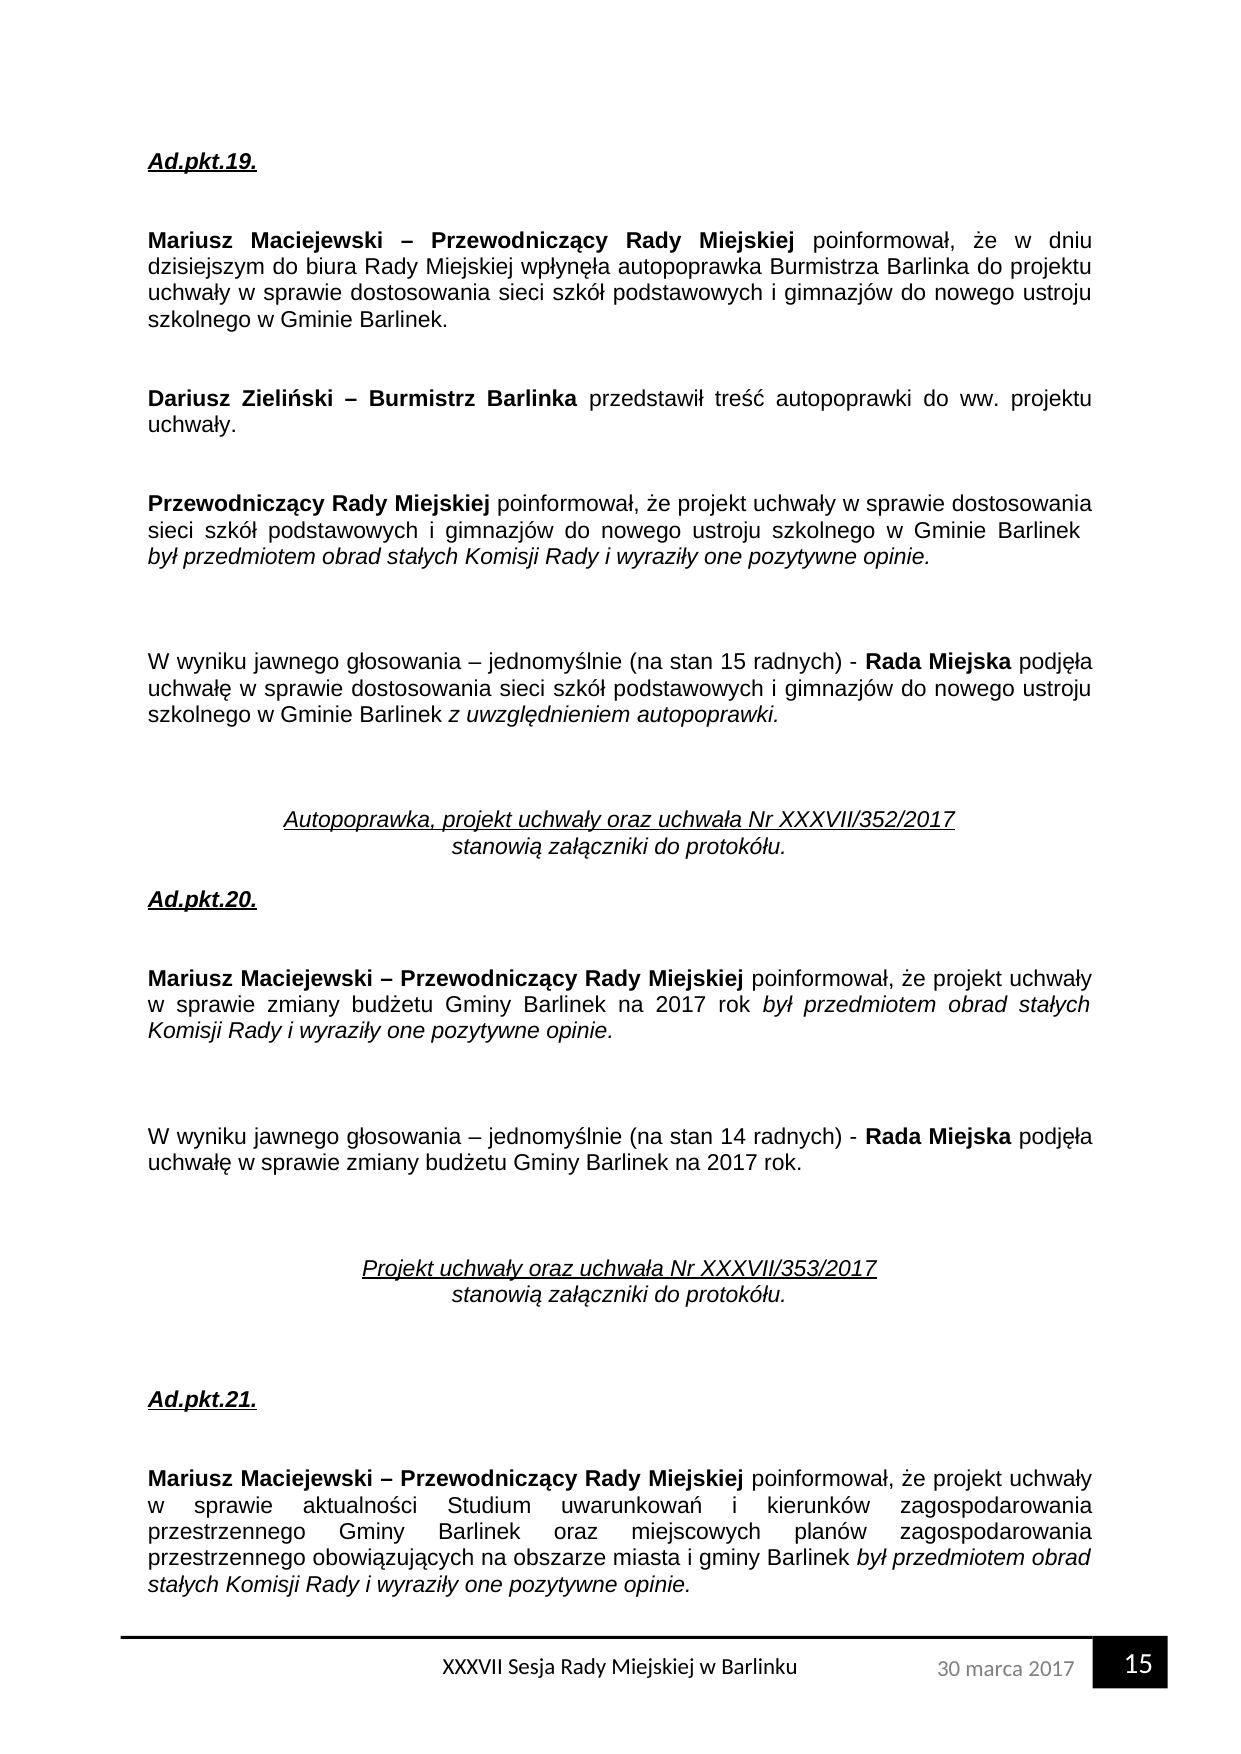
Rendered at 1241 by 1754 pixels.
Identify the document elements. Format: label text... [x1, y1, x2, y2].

text Autopoprawka, projekt uchwały oraz uchwała Nr XXXVII/352/2017 [148, 806, 1093, 833]
text Ad.pkt.21. [148, 1386, 1093, 1413]
text W wyniku jawnego głosowania – jednomyślnie (na stan 15 radnych) - Rada Miejska podjęła uchwałę w sprawie dostosowania sieci szkół podstawowych i gimnazjów do nowego ustroju szkolnego w Gminie Barlinek z uwzględnieniem autopoprawki. [148, 648, 1093, 727]
text Mariusz Maciejewski – Przewodniczący Rady Miejskiej poinformował, że w dniu dzisiejszym do biura Rady Miejskiej wpłynęła autopoprawka Burmistrza Barlinka do projektu uchwały w sprawie dostosowania sieci szkół podstawowych i gimnazjów do nowego ustroju szkolnego w Gminie Barlinek. [148, 227, 1093, 332]
text W wyniku jawnego głosowania – jednomyślnie (na stan 14 radnych) - Rada Miejska podjęła uchwałę w sprawie zmiany budżetu Gminy Barlinek na 2017 rok. [148, 1123, 1093, 1175]
text stanowią załączniki do protokółu. [148, 1281, 1093, 1307]
text Projekt uchwały oraz uchwała Nr XXXVII/353/2017 [148, 1254, 1093, 1281]
text Ad.pkt.20. [148, 886, 1093, 912]
text Mariusz Maciejewski – Przewodniczący Rady Miejskiej poinformował, że projekt uchwały w sprawie zmiany budżetu Gminy Barlinek na 2017 rok był przedmiotem obrad stałych Komisji Rady i wyraziły one pozytywne opinie. [148, 964, 1093, 1044]
text Mariusz Maciejewski – Przewodniczący Rady Miejskiej poinformował, że projekt uchwały w sprawie aktualności Studium uwarunkowań i kierunków zagospodarowania przestrzennego Gminy Barlinek oraz miejscowych planów zagospodarowania przestrzennego obowiązujących na obszarze miasta i gminy Barlinek był przedmiotem obrad stałych Komisji Rady i wyraziły one pozytywne opinie. [148, 1465, 1093, 1597]
text stanowią załączniki do protokółu. [148, 833, 1093, 859]
text Przewodniczący Rady Miejskiej poinformował, że projekt uchwały w sprawie dostosowania sieci szkół podstawowych i gimnazjów do nowego ustroju szkolnego w Gminie Barlinek był przedmiotem obrad stałych Komisji Rady i wyraziły one pozytywne opinie. [148, 490, 1093, 569]
text Dariusz Zieliński – Burmistrz Barlinka przedstawił treść autopoprawki do ww. projektu uchwały. [148, 385, 1093, 437]
text Ad.pkt.19. [148, 148, 1093, 174]
